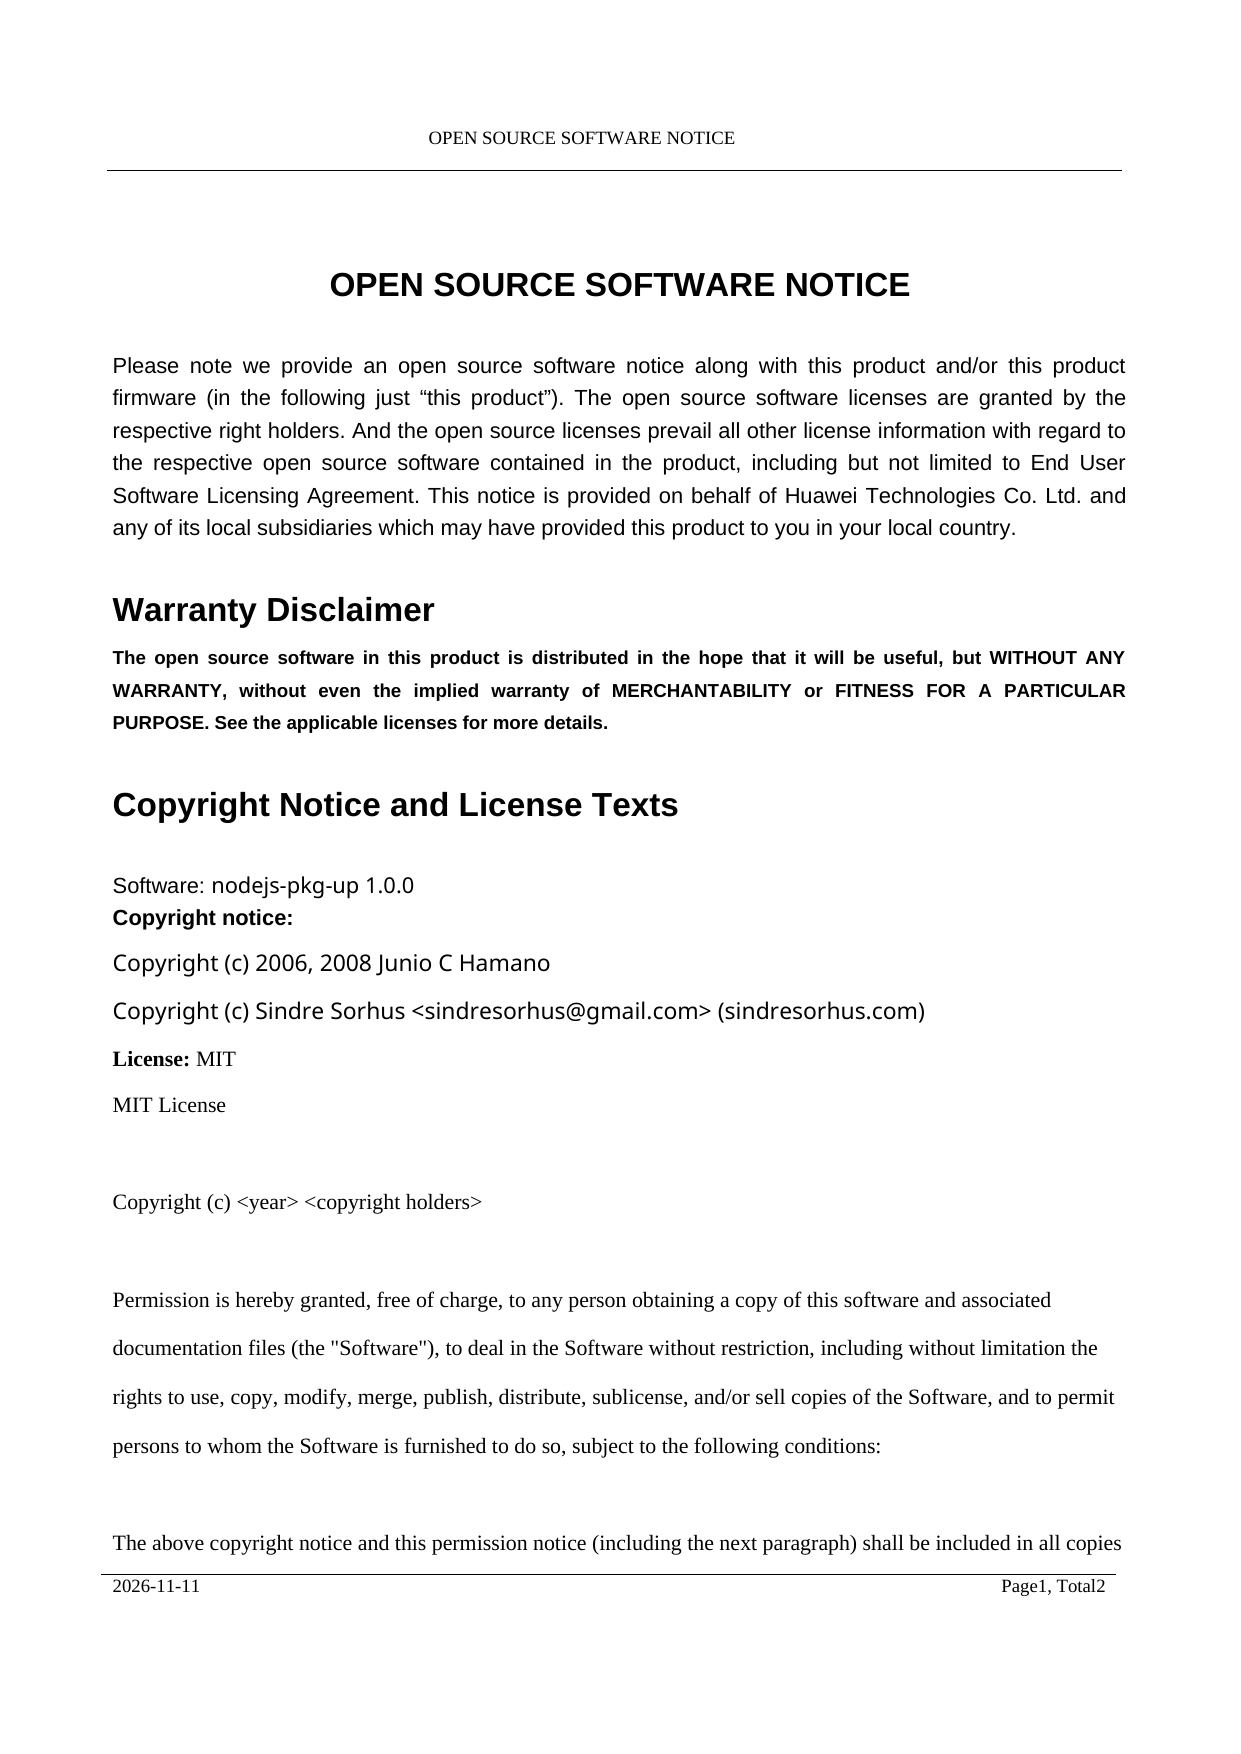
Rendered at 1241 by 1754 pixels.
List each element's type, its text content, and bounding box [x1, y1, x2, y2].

text OPEN SOURCE SOFTWARE NOTICE [112, 251, 1128, 316]
text Copyright Notice and License Texts [112, 771, 1128, 836]
text Copyright (c) 2006, 2008 Junio C Hamano [112, 947, 1128, 979]
text Software: nodejs-pkg-up 1.0.0 [112, 869, 1128, 901]
text License: MIT [112, 1043, 1128, 1075]
text The open source software in this product is distributed in the hope that it will be useful, but WITHOUT ANY WARRANTY, without even the implied warranty of MERCHANTABILITY or FITNESS FOR A PARTICULAR PURPOSE. See the applicable licenses for more details. [112, 641, 1128, 739]
text Copyright notice: [112, 901, 1128, 934]
text Warranty Disclaimer [112, 576, 1128, 641]
text Please note we provide an open source software notice along with this product and/or this product firmware (in the following just “this product”). The open source software licenses are granted by the respective right holders. And the open source licenses prevail all other license information with regard to the respective open source software contained in the product, including but not limited to End User Software Licensing Agreement. This notice is provided on behalf of Huawei Technologies Co. Ltd. and any of its local subsidiaries which may have provided this product to you in your local country. [112, 349, 1128, 544]
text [112, 1088, 1128, 1559]
text Copyright (c) Sindre Sorhus <sindresorhus@gmail.com> (sindresorhus.com) [112, 995, 1128, 1027]
